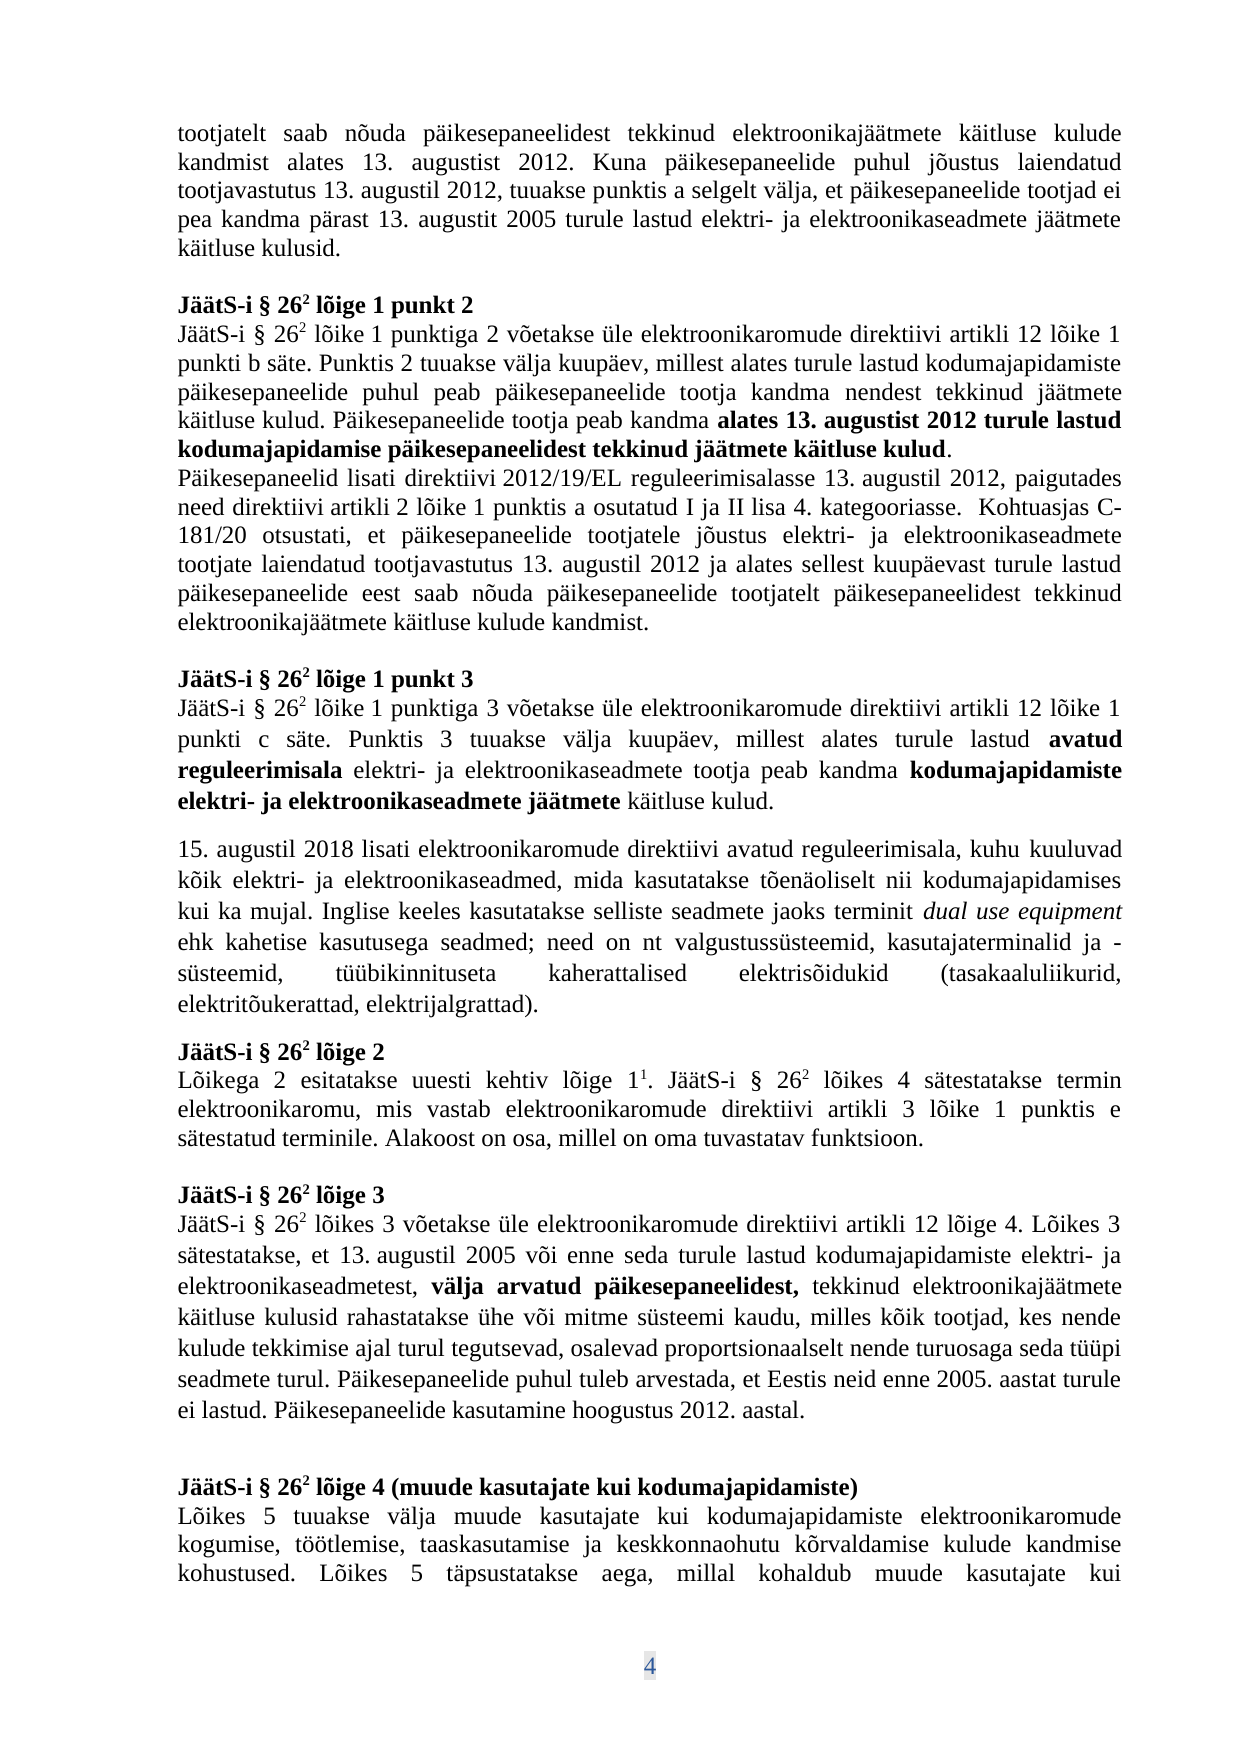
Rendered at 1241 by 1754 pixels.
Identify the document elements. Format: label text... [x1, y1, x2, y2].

text JäätS-i § 262 lõikes 3 võetakse üle elektroonikaromude direktiivi artikli 12 lõige 4. Lõikes 3 sätestatakse, et 13. augustil 2005 või enne seda turule lastud kodumajapidamiste elektri- ja elektroonikaseadmetest, välja arvatud päikesepaneelidest, tekkinud elektroonikajäätmete käitluse kulusid rahastatakse ühe või mitme süsteemi kaudu, milles kõik tootjad, kes nende kulude tekkimise ajal turul tegutsevad, osalevad proportsionaalselt nende turuosaga seda tüüpi seadmete turul. Päikesepaneelide puhul tuleb arvestada, et Eestis neid enne 2005. aastat turule ei lastud. Päikesepaneelide kasutamine hoogustus 2012. aastal. [177, 1209, 1122, 1424]
text Päikesepaneelid lisati direktiivi 2012/19/EL reguleerimisalasse 13. augustil 2012, paigutades need direktiivi artikli 2 lõike 1 punktis a osutatud I ja II lisa 4. kategooriasse. Kohtuasjas C-181/20 otsustati, et päikesepaneelide tootjatele jõustus elektri- ja elektroonikaseadmete tootjate laiendatud tootjavastutus 13. augustil 2012 ja alates sellest kuupäevast turule lastud päikesepaneelide eest saab nõuda päikesepaneelide tootjatelt päikesepaneelidest tekkinud elektroonikajäätmete käitluse kulude kandmist. [177, 463, 1122, 636]
text JäätS-i § 262 lõike 1 punktiga 2 võetakse üle elektroonikaromude direktiivi artikli 12 lõike 1 punkti b säte. Punktis 2 tuuakse välja kuupäev, millest alates turule lastud kodumajapidamiste päikesepaneelide puhul peab päikesepaneelide tootja kandma nendest tekkinud jäätmete käitluse kulud. Päikesepaneelide tootja peab kandma alates 13. augustist 2012 turule lastud kodumajapidamise päikesepaneelidest tekkinud jäätmete käitluse kulud. [177, 319, 1122, 463]
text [177, 118, 1122, 262]
text JäätS-i § 262 lõige 1 punkt 3 [177, 664, 1122, 693]
text JäätS-i § 262 lõige 1 punkt 2 [177, 291, 1122, 319]
text JäätS-i § 262 lõike 1 punktiga 3 võetakse üle elektroonikaromude direktiivi artikli 12 lõike 1 punkti c säte. Punktis 3 tuuakse välja kuupäev, millest alates turule lastud avatud reguleerimisala elektri- ja elektroonikaseadmete tootja peab kandma kodumajapidamiste elektri- ja elektroonikaseadmete jäätmete käitluse kulud. [177, 693, 1122, 815]
text 15. augustil 2018 lisati elektroonikaromude direktiivi avatud reguleerimisala, kuhu kuuluvad kõik elektri- ja elektroonikaseadmed, mida kasutatakse tõenäoliselt nii kodumajapidamises kui ka mujal. Inglise keeles kasutatakse selliste seadmete jaoks terminit dual use equipment ehk kahetise kasutusega seadmed; need on nt valgustussüsteemid, kasutajaterminalid ja -süsteemid, tüübikinnituseta kaherattalised elektrisõidukid (tasakaaluliikurid, elektritõukerattad, elektrijalgrattad). [177, 834, 1122, 1018]
text Lõikega 2 esitatakse uuesti kehtiv lõige 11. JäätS-i § 262 lõikes 4 sätestatakse termin elektroonikaromu, mis vastab elektroonikaromude direktiivi artikli 3 lõike 1 punktis e sätestatud terminile. Alakoost on osa, millel on oma tuvastatav funktsioon. [177, 1066, 1122, 1152]
text JäätS-i § 262 lõige 2 [177, 1037, 1122, 1066]
text JäätS-i § 262 lõige 4 (muude kasutajate kui kodumajapidamiste) [177, 1472, 1122, 1501]
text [177, 1501, 1122, 1587]
text JäätS-i § 262 lõige 3 [177, 1181, 1122, 1209]
